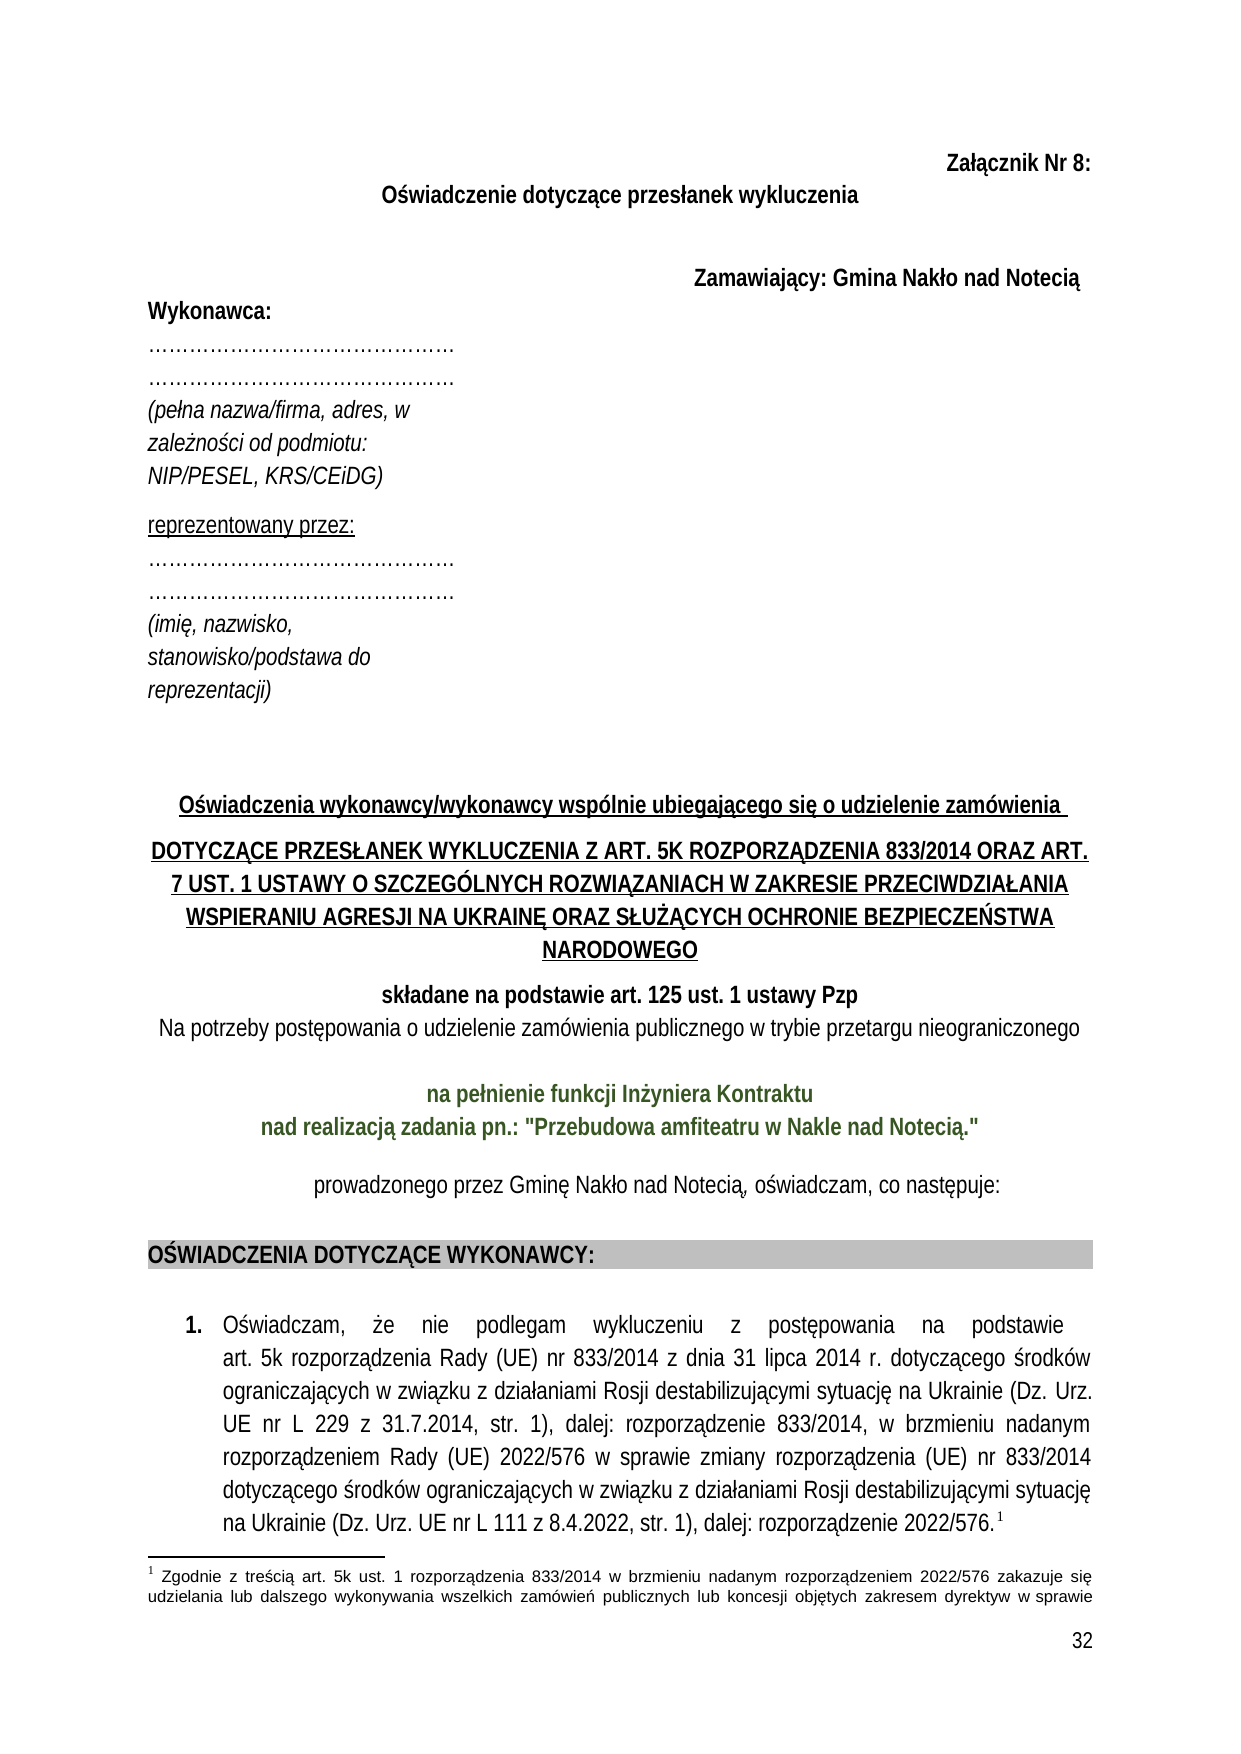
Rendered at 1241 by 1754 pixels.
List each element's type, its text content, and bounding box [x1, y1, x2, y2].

text DOTYCZĄCE PRZESŁANEK WYKLUCZENIA Z ART. 5K ROZPORZĄDZENIA 833/2014 ORAZ ART. 7 UST. 1 USTAWY o szczególnych rozwiązaniach w zakresie przeciwdziałania wspieraniu agresji na Ukrainę oraz służących ochronie bezpieczeństwa narodowego [148, 836, 1093, 963]
list Oświadczam, że nie podlegam wykluczeniu z postępowania na podstawie art. 5k rozporządzenia Rady (UE) nr 833/2014 z dnia 31 lipca 2014 r. dotyczącego środków ograniczających w związku z działaniami Rosji destabilizującymi sytuację na Ukrainie (Dz. Urz. UE nr L 229 z 31.7.2014, str. 1), dalej: rozporządzenie 833/2014, w brzmieniu nadanym rozporządzeniem Rady (UE) 2022/576 w sprawie zmiany rozporządzenia (UE) nr 833/2014 dotyczącego środków ograniczających w związku z działaniami Rosji destabilizującymi sytuację na Ukrainie (Dz. Urz. UE nr L 111 z 8.4.2022, str. 1), dalej: rozporządzenie 2022/576. [185, 1311, 1093, 1537]
text OŚWIADCZENIA DOTYCZĄCE WYKONAWCY: [148, 1240, 1093, 1269]
text (pełna nazwa/firma, adres, w zależności od podmiotu: NIP/PESEL, KRS/CEiDG) [148, 395, 472, 489]
text Zamawiający: Gmina Nakło nad Notecią [694, 263, 1093, 292]
subtitle Załącznik Nr 8: Oświadczenie dotyczące przesłanek wykluczenia [148, 148, 1093, 209]
text na pełnienie funkcji Inżyniera Kontraktu [148, 1046, 1093, 1107]
text (imię, nazwisko, stanowisko/podstawa do reprezentacji) [148, 609, 472, 704]
text nad realizacją zadania pn.: "Przebudowa amfiteatru w Nakle nad Notecią." [148, 1112, 1093, 1140]
text Oświadczenia wykonawcy/wykonawcy wspólnie ubiegającego się o udzielenie zamówienia [148, 791, 1093, 819]
text ……………………………………………………………………………… [148, 543, 472, 605]
text Na potrzeby postępowania o udzielenie zamówienia publicznego w trybie przetargu nieograniczonego [148, 1013, 1093, 1042]
text ……………………………………………………………………………… [148, 329, 472, 391]
text składane na podstawie art. 125 ust. 1 ustawy Pzp [148, 980, 1093, 1009]
text reprezentowany przez: [148, 511, 1093, 539]
text Wykonawca: [148, 296, 1093, 325]
text prowadzonego przez Gminę Nakło nad Notecią, oświadczam, co następuje: [148, 1170, 1093, 1198]
